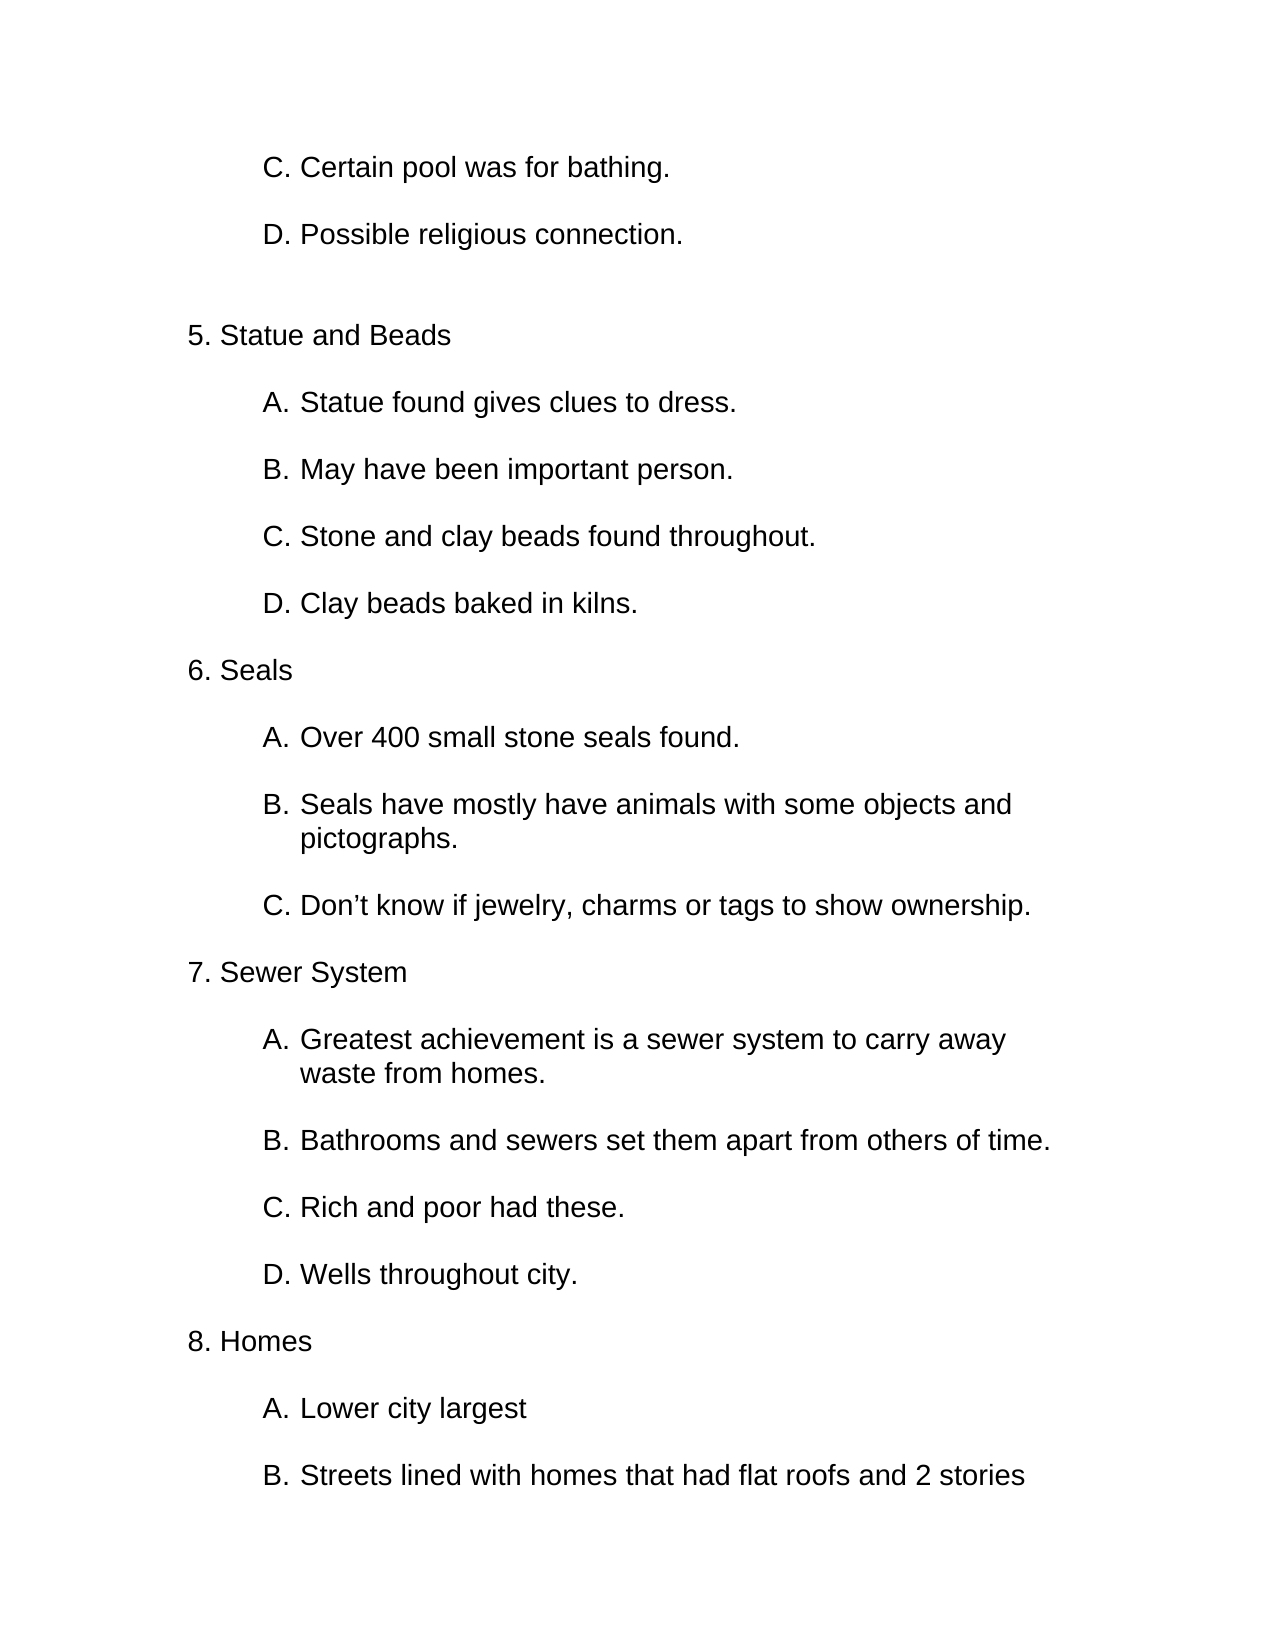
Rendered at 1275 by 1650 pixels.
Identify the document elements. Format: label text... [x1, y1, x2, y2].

list Certain pool was for bathing. [262, 150, 1087, 183]
list Statue found gives clues to dress. [262, 385, 1087, 418]
list Clay beads baked in kilns. [262, 586, 1087, 619]
text 7. Sewer System [187, 955, 1087, 988]
list Seals have mostly have animals with some objects and pictographs. [262, 787, 1087, 854]
text 8. Homes [187, 1324, 1087, 1357]
list Streets lined with homes that had flat roofs and 2 stories [262, 1458, 1087, 1492]
list Greatest achievement is a sewer system to carry away waste from homes. [262, 1022, 1087, 1089]
list Possible religious connection. [262, 217, 1087, 251]
list Over 400 small stone seals found. [262, 720, 1087, 754]
list Lower city largest [262, 1391, 1087, 1424]
list Bathrooms and sewers set them apart from others of time. [262, 1123, 1087, 1156]
list May have been important person. [262, 452, 1087, 485]
list Wells throughout city. [262, 1257, 1087, 1290]
list Rich and poor had these. [262, 1190, 1087, 1223]
list Stone and clay beads found throughout. [262, 519, 1087, 552]
text 6. Seals [187, 653, 1087, 687]
text 5. Statue and Beads [187, 318, 1087, 351]
list Don’t know if jewelry, charms or tags to show ownership. [262, 888, 1087, 921]
